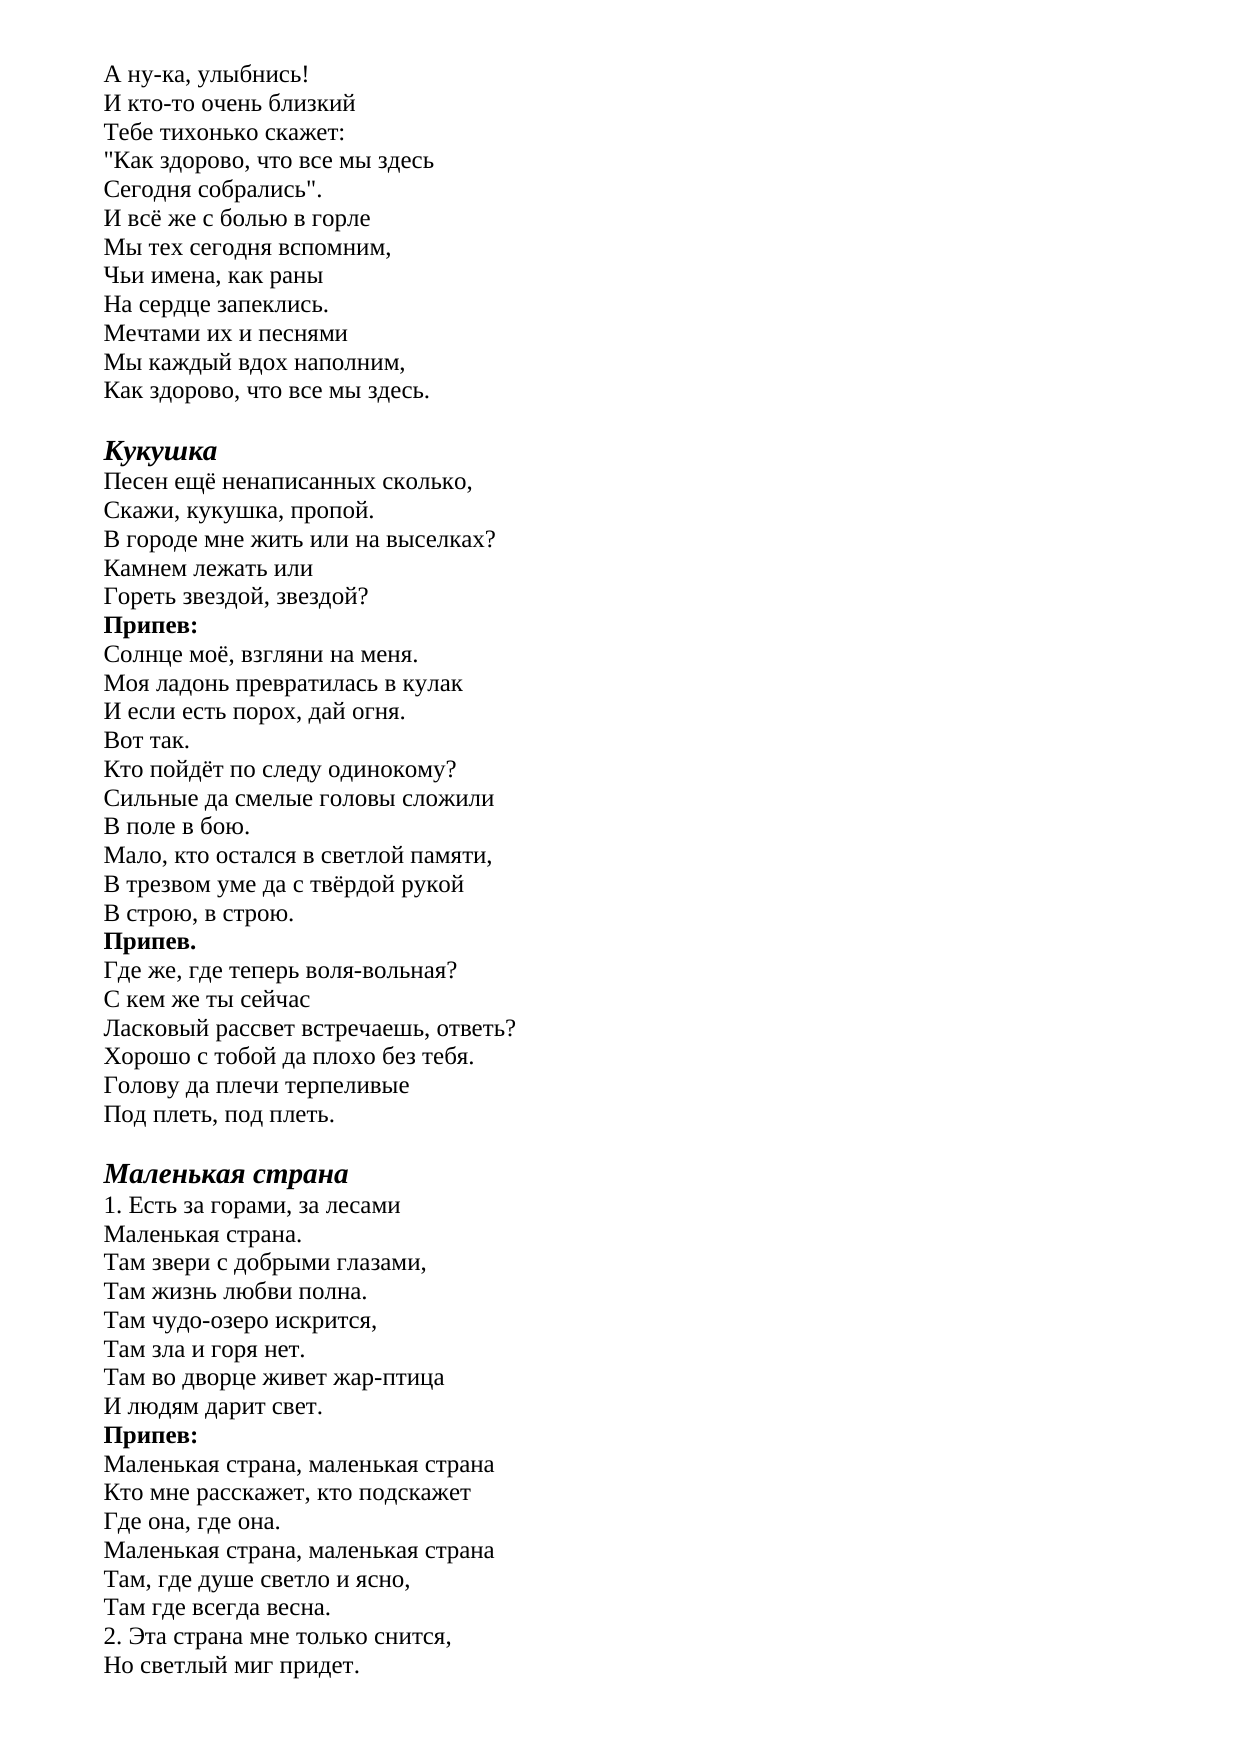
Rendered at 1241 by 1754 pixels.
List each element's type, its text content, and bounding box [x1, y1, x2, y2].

text Гореть звездой, звездой? [103, 581, 1122, 610]
text Солнце моё, взгляни на меня. [103, 639, 1122, 668]
text Камнем лежать или [103, 553, 1122, 581]
text Но светлый миг придет. [103, 1650, 1122, 1679]
text Скажи, кукушка, пропой. [103, 495, 1122, 524]
text И если есть порох, дай огня. [103, 696, 1122, 725]
text Припев: [103, 1420, 1122, 1449]
text Маленькая страна. [103, 1219, 1122, 1247]
text Там, где душе светло и ясно, [103, 1564, 1122, 1592]
text С кем же ты сейчас [103, 984, 1122, 1013]
text Где она, где она. [103, 1506, 1122, 1535]
text Кукушка [103, 433, 1122, 466]
text Как здорово, что все мы здесь. [103, 375, 1122, 404]
text Сильные да смелые головы сложили [103, 783, 1122, 811]
text Кто мне расскажет, кто подскажет [103, 1477, 1122, 1506]
text В поле в бою. [103, 811, 1122, 840]
text Маленькая страна, маленькая страна [103, 1535, 1122, 1564]
text Там зла и горя нет. [103, 1334, 1122, 1362]
text На сердце запеклись. [103, 289, 1122, 318]
text "Как здорово, что все мы здесь [103, 145, 1122, 174]
text 2. Эта страна мне только снится, [103, 1621, 1122, 1650]
text Под плеть, под плеть. [103, 1099, 1122, 1128]
text Песен ещё ненаписанных сколько, [103, 466, 1122, 495]
text Там во дворце живет жар-птица [103, 1362, 1122, 1391]
text Кто пойдёт по следу одинокому? [103, 754, 1122, 783]
text Голову да плечи терпеливые [103, 1070, 1122, 1099]
text Моя ладонь превратилась в кулак [103, 668, 1122, 696]
text И людям дарит свет. [103, 1391, 1122, 1420]
text Хорошо с тобой да плохо без тебя. [103, 1041, 1122, 1070]
text Где же, где теперь воля-вольная? [103, 955, 1122, 984]
text Ласковый рассвет встречаешь, ответь? [103, 1013, 1122, 1041]
text И всё же с болью в горле [103, 203, 1122, 232]
text Чьи имена, как раны [103, 260, 1122, 289]
text Там чудо-озеро искрится, [103, 1305, 1122, 1334]
text А ну-ка, улыбнись! [103, 59, 1122, 88]
text Сегодня собрались". [103, 174, 1122, 203]
text В строю, в строю. [103, 898, 1122, 926]
text Припев: [103, 610, 1122, 639]
text Там жизнь любви полна. [103, 1276, 1122, 1305]
text В трезвом уме да с твёрдой рукой [103, 869, 1122, 898]
text Вот так. [103, 725, 1122, 754]
text Там где всегда весна. [103, 1592, 1122, 1621]
text Маленькая страна [103, 1156, 1122, 1190]
text В городе мне жить или на выселках? [103, 524, 1122, 553]
text Мы тех сегодня вспомним, [103, 232, 1122, 260]
text Мы каждый вдох наполним, [103, 347, 1122, 375]
text 1. Есть за горами, за лесами [103, 1190, 1122, 1219]
text И кто-то очень близкий [103, 88, 1122, 117]
text Мало, кто остался в светлой памяти, [103, 840, 1122, 869]
text Тебе тихонько скажет: [103, 117, 1122, 145]
text Маленькая страна, маленькая страна [103, 1449, 1122, 1477]
text Мечтами их и песнями [103, 318, 1122, 347]
text Там звери с добрыми глазами, [103, 1247, 1122, 1276]
text Припев. [103, 926, 1122, 955]
